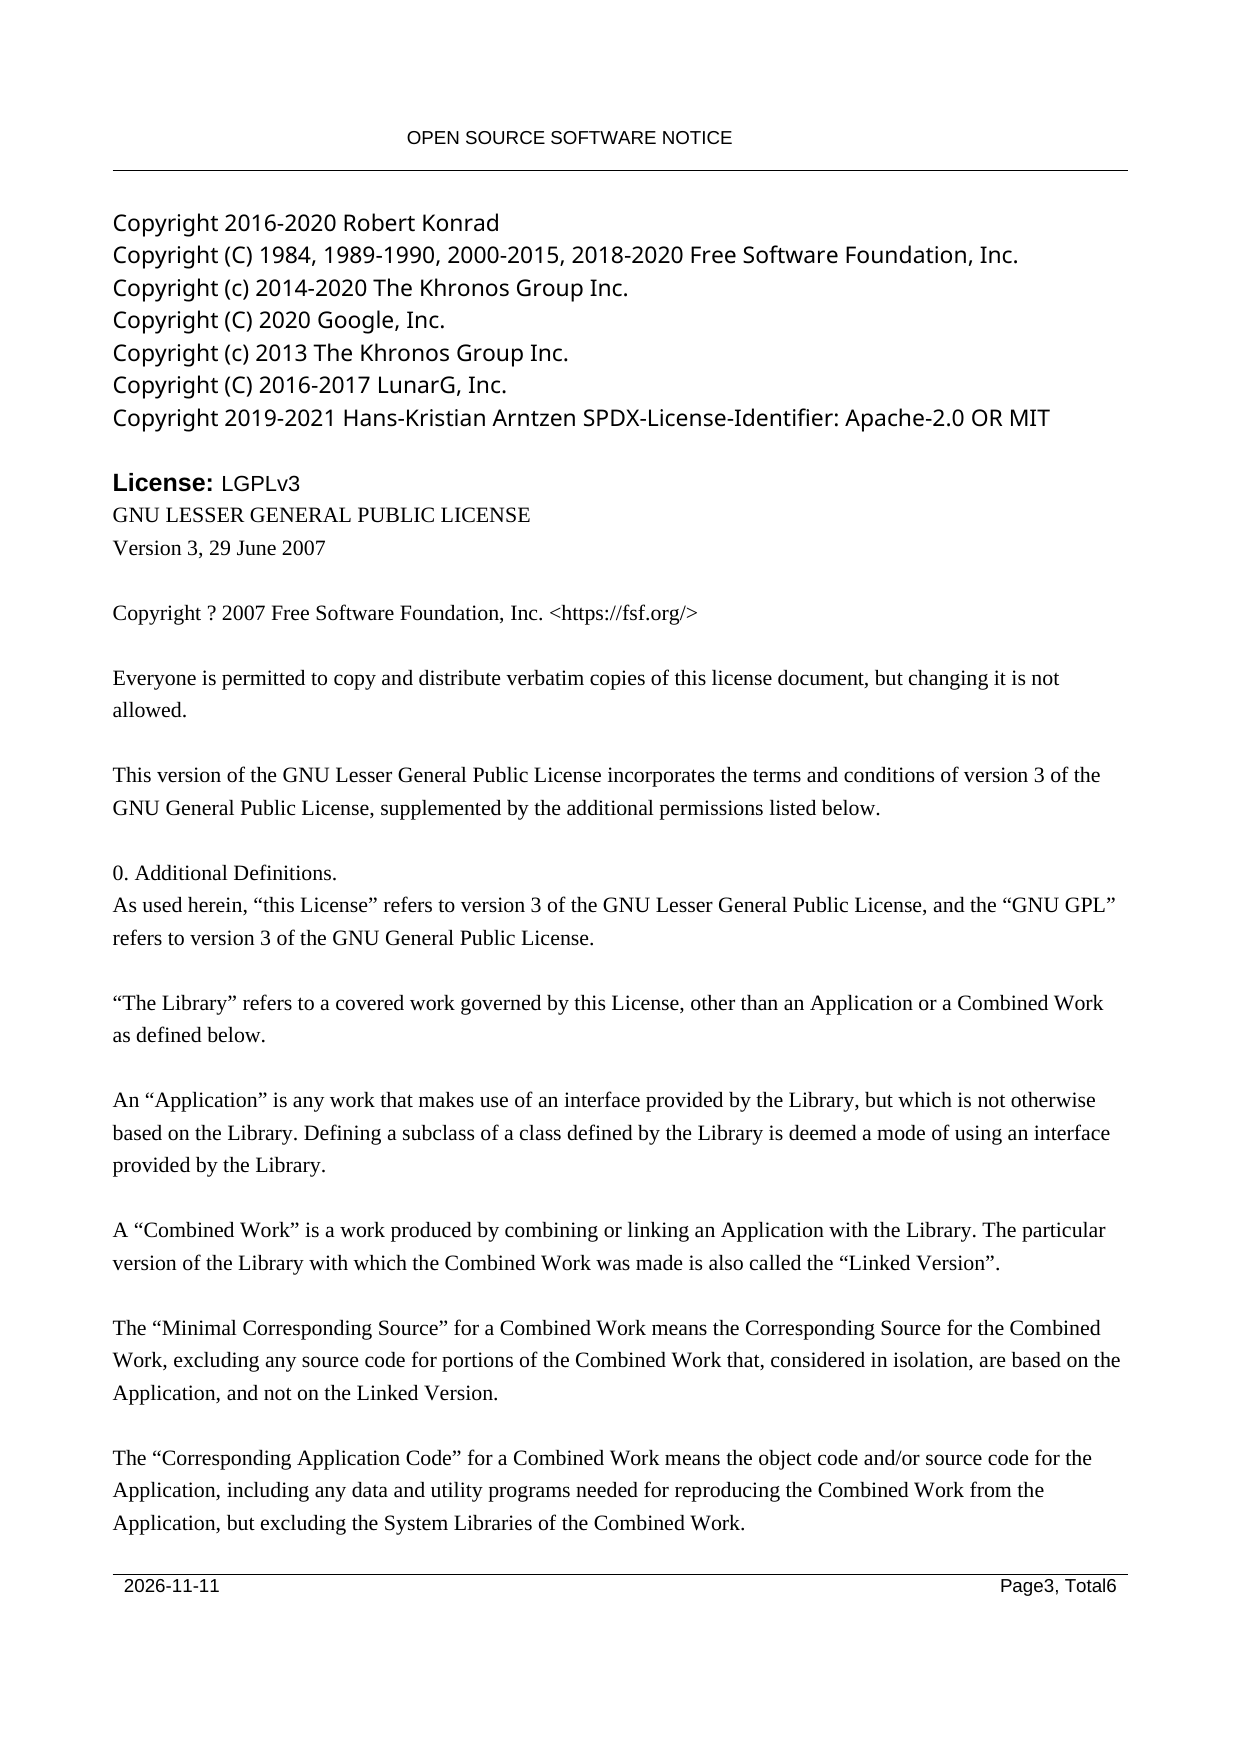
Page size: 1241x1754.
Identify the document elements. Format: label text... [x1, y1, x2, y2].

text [112, 499, 1128, 1539]
text License: LGPLv3 [112, 466, 1128, 499]
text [112, 206, 1128, 466]
